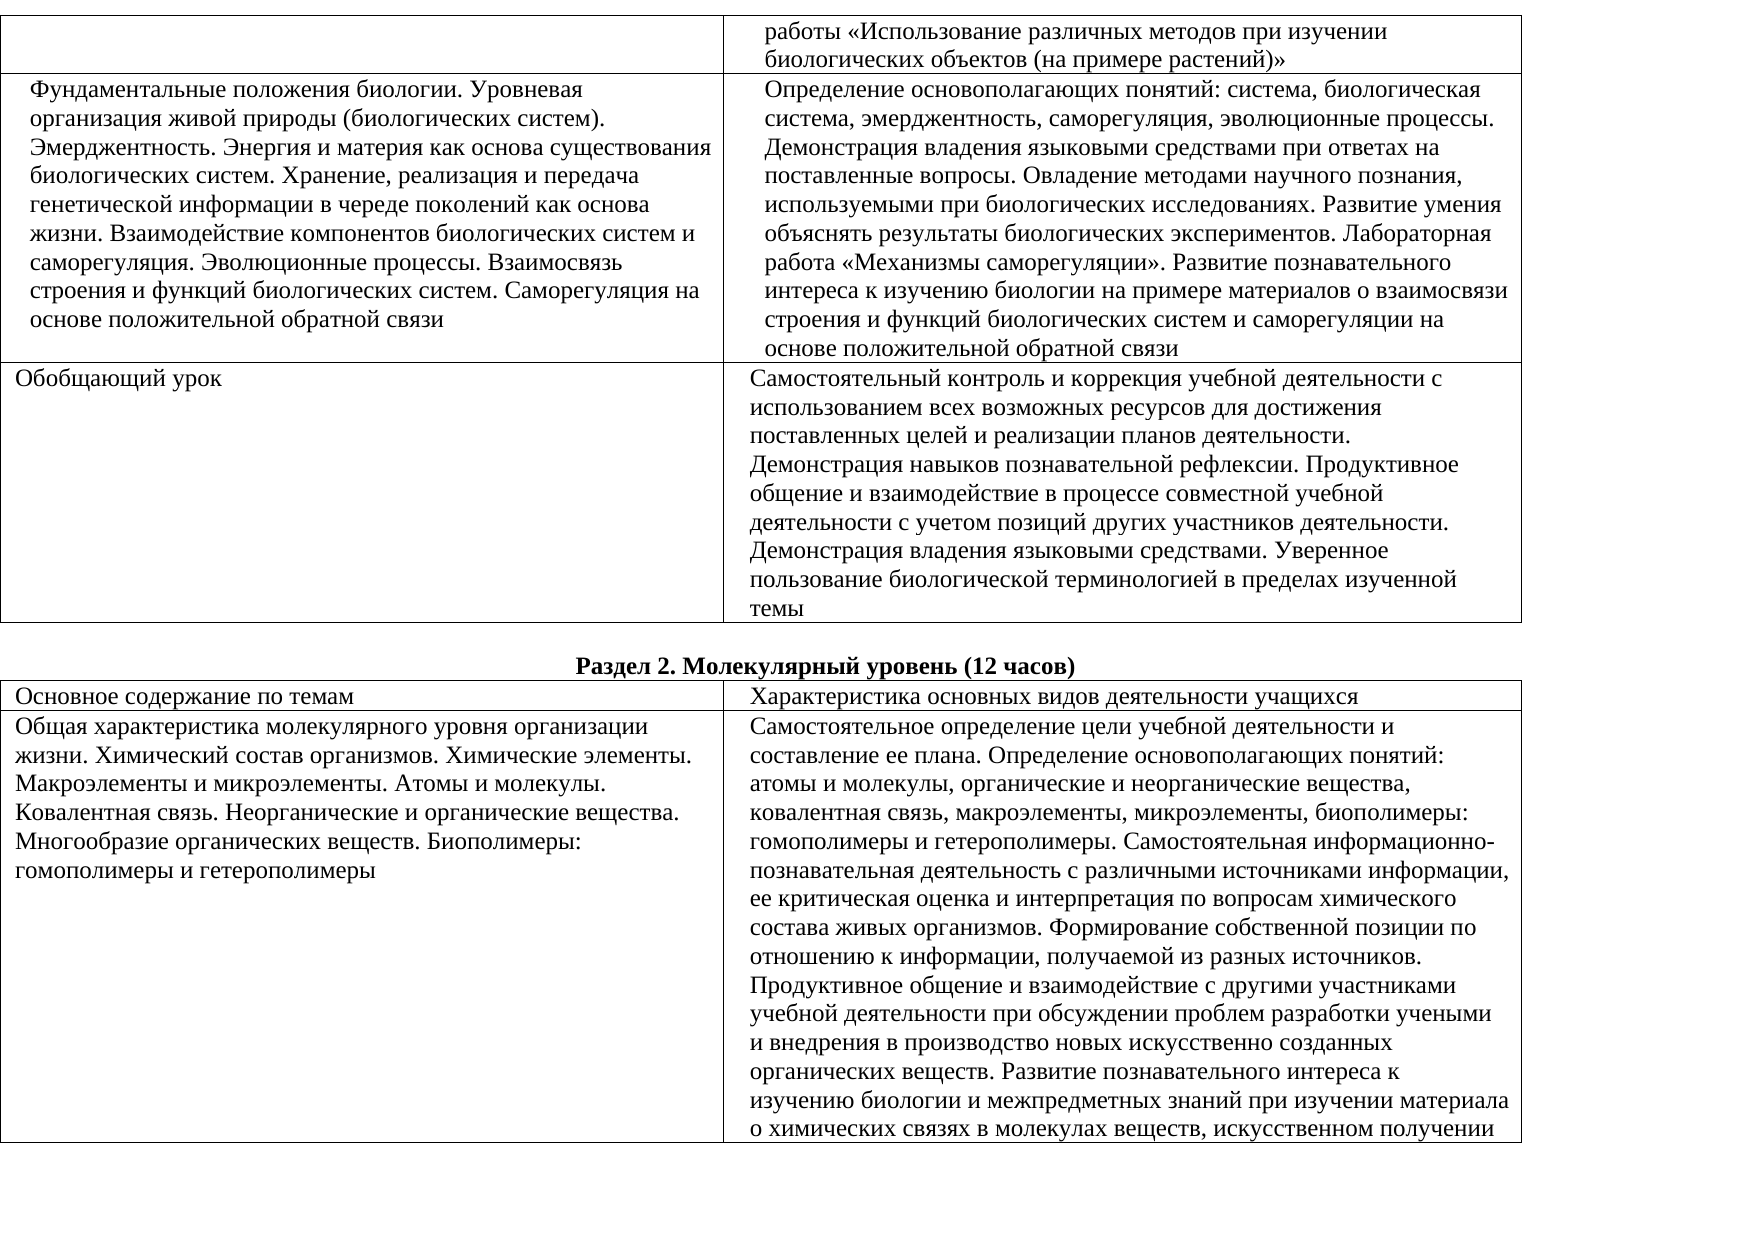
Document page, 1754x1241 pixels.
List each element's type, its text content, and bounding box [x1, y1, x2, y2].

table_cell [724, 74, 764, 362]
table_cell Определение основополагающих понятий: система, биологическая система, эмерджентность, саморегуляция, эволюционные процессы. Демонстрация владения языковыми средствами при ответах на поставленные вопросы. Овладение методами научного познания, используемыми при биологических исследованиях. Развитие умения объяснять результаты биологических экспериментов. Лабораторная работа «Механизмы саморегуляции». Развитие познавательного интереса к изучению биологии на примере материалов о взаимосвязи строения и функций биологических систем и саморегуляции на основе положительной обратной связи [1179, 74, 1521, 362]
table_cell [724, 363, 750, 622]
table_header Основное содержание по темам [1, 681, 723, 710]
table_cell Фундаментальные положения биологии. Уровневая организация живой природы (биологических систем). Эмерджентность. Энергия и материя как основа существования биологических систем. Хранение, реализация и передача генетической информации в череде поколений как основа жизни. Взаимодействие компонентов биологических систем и саморегуляция. Эволюционные процессы. Взаимосвязь строения и функций биологических систем. Саморегуляция на основе положительной обратной связи [1, 74, 723, 362]
table_cell Самостоятельный контроль и коррекция учебной деятельности с использованием всех возможных ресурсов для достижения поставленных целей и реализации планов деятельности. Демонстрация навыков познавательной рефлексии. Продуктивное общение и взаимодействие в процессе совместной учебной деятельности с учетом позиций других участников деятельности. Демонстрация владения языковыми средствами. Уверенное пользование биологической терминологией в пределах изученной темы [804, 363, 1521, 622]
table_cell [724, 711, 1521, 1142]
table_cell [1, 16, 723, 73]
table_cell Обобщающий урок [1, 363, 723, 622]
table_header Характеристика основных видов деятельности учащихся [724, 681, 1521, 710]
text Раздел 2. Молекулярный уровень (12 часов) [15, 651, 1636, 680]
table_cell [1, 711, 723, 1142]
